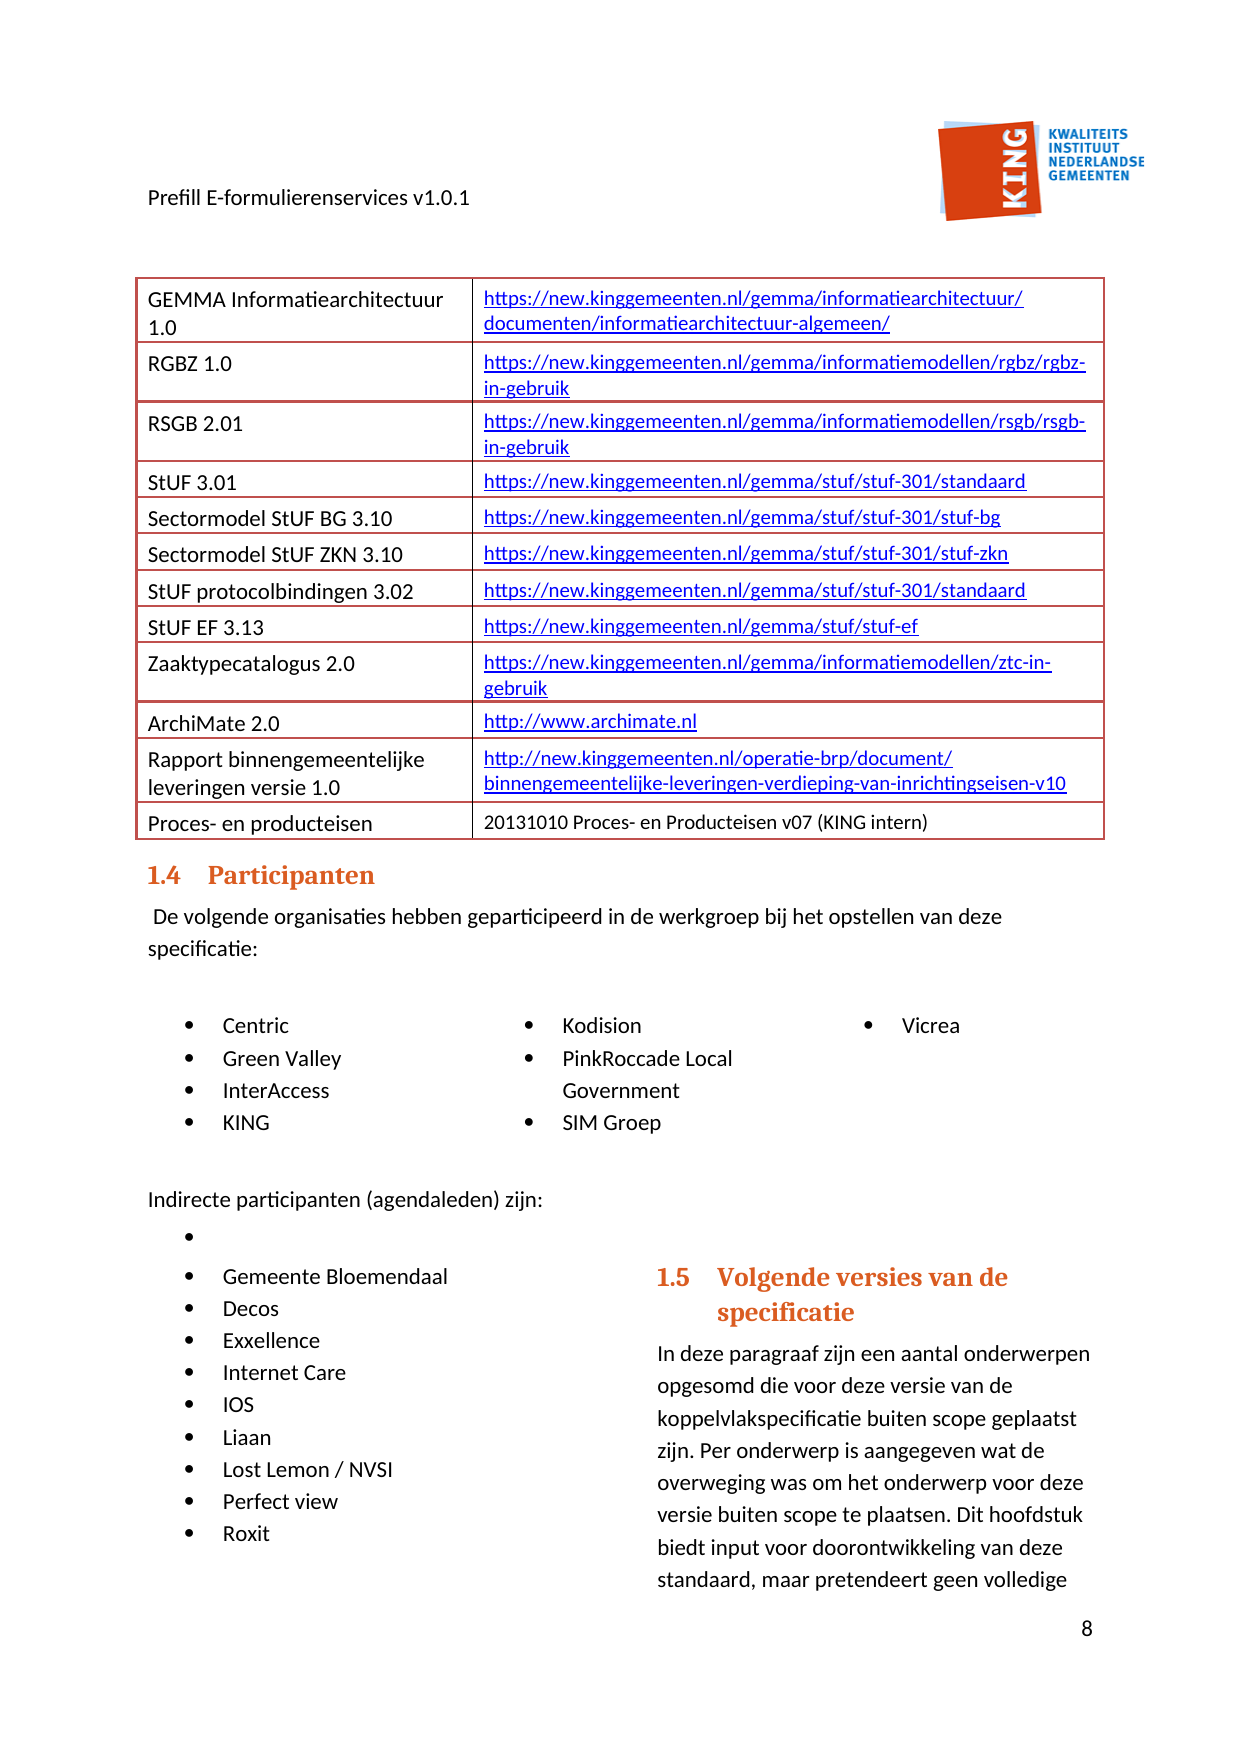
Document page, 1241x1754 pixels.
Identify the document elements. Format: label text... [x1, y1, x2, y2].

table_cell [138, 571, 472, 605]
table_cell [473, 403, 1103, 459]
table_cell [138, 739, 472, 801]
table_cell [138, 498, 472, 532]
table_cell [473, 534, 1103, 568]
text Indirecte participanten ) zijn: [148, 1185, 1093, 1213]
table_cell [473, 607, 1103, 641]
table_cell [138, 403, 472, 459]
table_cell [473, 703, 1103, 737]
table_cell [473, 343, 1103, 400]
text De volgende organisaties hebben geparticipeerd bij het opstellen van deze specificatie [148, 902, 1093, 963]
table_cell [473, 803, 1103, 837]
list Exxellence [185, 1326, 583, 1354]
table_cell [138, 607, 472, 641]
table_cell [138, 462, 472, 496]
table_cell [473, 643, 1103, 700]
subtitle Participanten [148, 860, 1093, 892]
table_cell [473, 462, 1103, 496]
subtitle Volgende versies van de specificatie [657, 1262, 1093, 1329]
list Perfect view [185, 1487, 583, 1515]
list Roxit [185, 1519, 583, 1547]
list Internet Care [185, 1358, 583, 1386]
table_cell [138, 803, 472, 837]
table_cell [138, 279, 472, 341]
table_cell [473, 571, 1103, 605]
list Lost Lemon / NVSI [185, 1455, 583, 1483]
table_cell [473, 498, 1103, 532]
list Liaan [185, 1423, 583, 1451]
table_cell [473, 279, 1103, 341]
table_cell [138, 703, 472, 737]
list IOS [185, 1391, 583, 1418]
table_cell [473, 739, 1103, 801]
list Decos [185, 1294, 583, 1322]
table_cell [138, 643, 472, 700]
table_cell [138, 343, 472, 400]
table_cell [138, 534, 472, 568]
picture [938, 121, 1145, 221]
list Gemeente Bloemendaal [185, 1262, 583, 1290]
